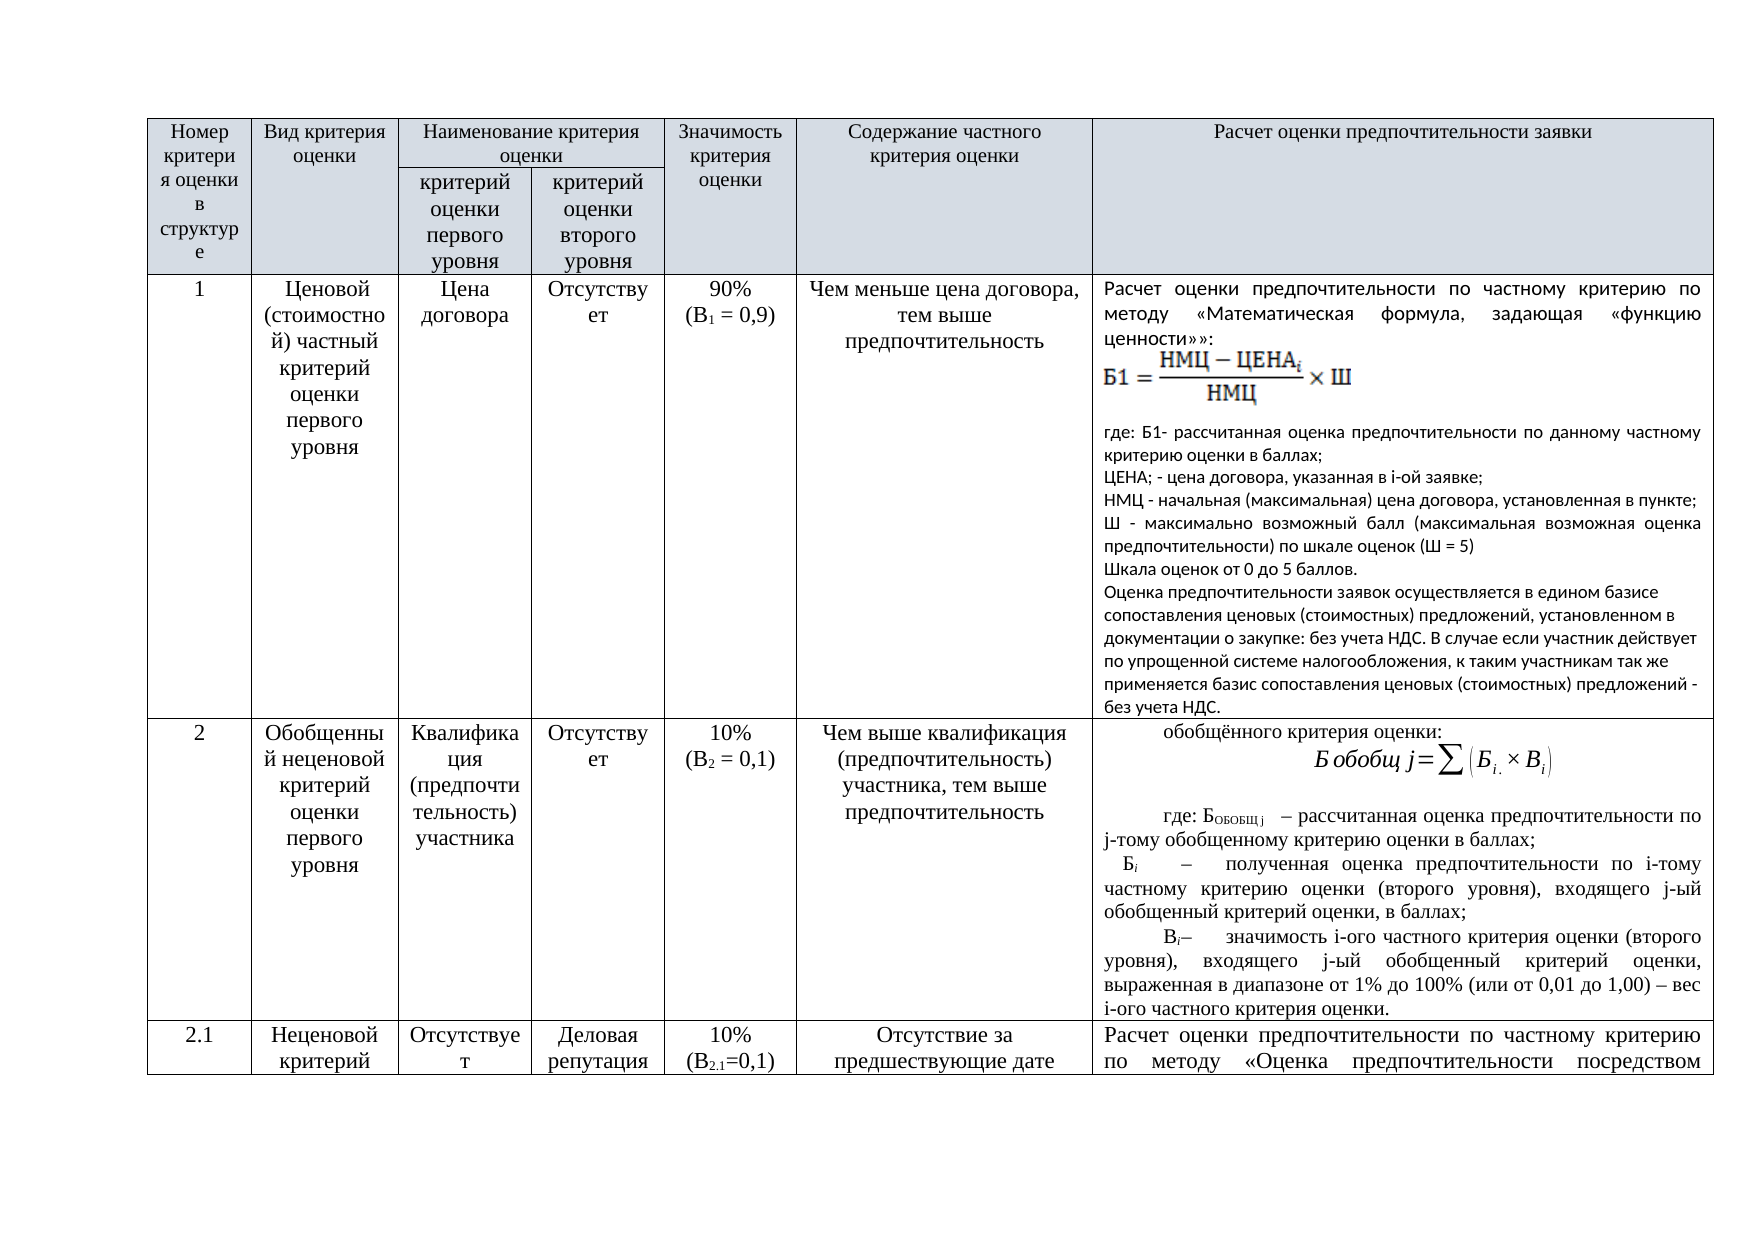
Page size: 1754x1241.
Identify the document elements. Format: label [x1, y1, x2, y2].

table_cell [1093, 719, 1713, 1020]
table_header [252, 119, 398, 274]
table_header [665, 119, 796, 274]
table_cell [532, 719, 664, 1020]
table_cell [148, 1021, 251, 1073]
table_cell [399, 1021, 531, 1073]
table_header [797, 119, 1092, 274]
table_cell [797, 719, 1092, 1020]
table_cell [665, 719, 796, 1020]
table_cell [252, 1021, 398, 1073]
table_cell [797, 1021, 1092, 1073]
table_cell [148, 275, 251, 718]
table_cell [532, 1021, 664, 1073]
picture [1103, 350, 1351, 420]
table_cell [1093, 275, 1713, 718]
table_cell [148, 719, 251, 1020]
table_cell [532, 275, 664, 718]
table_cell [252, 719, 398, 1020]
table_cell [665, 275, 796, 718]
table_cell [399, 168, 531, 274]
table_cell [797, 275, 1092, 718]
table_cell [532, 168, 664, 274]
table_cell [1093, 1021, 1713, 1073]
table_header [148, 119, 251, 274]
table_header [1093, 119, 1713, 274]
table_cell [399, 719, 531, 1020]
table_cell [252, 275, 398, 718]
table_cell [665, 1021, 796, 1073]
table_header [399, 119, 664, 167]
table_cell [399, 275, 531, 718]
